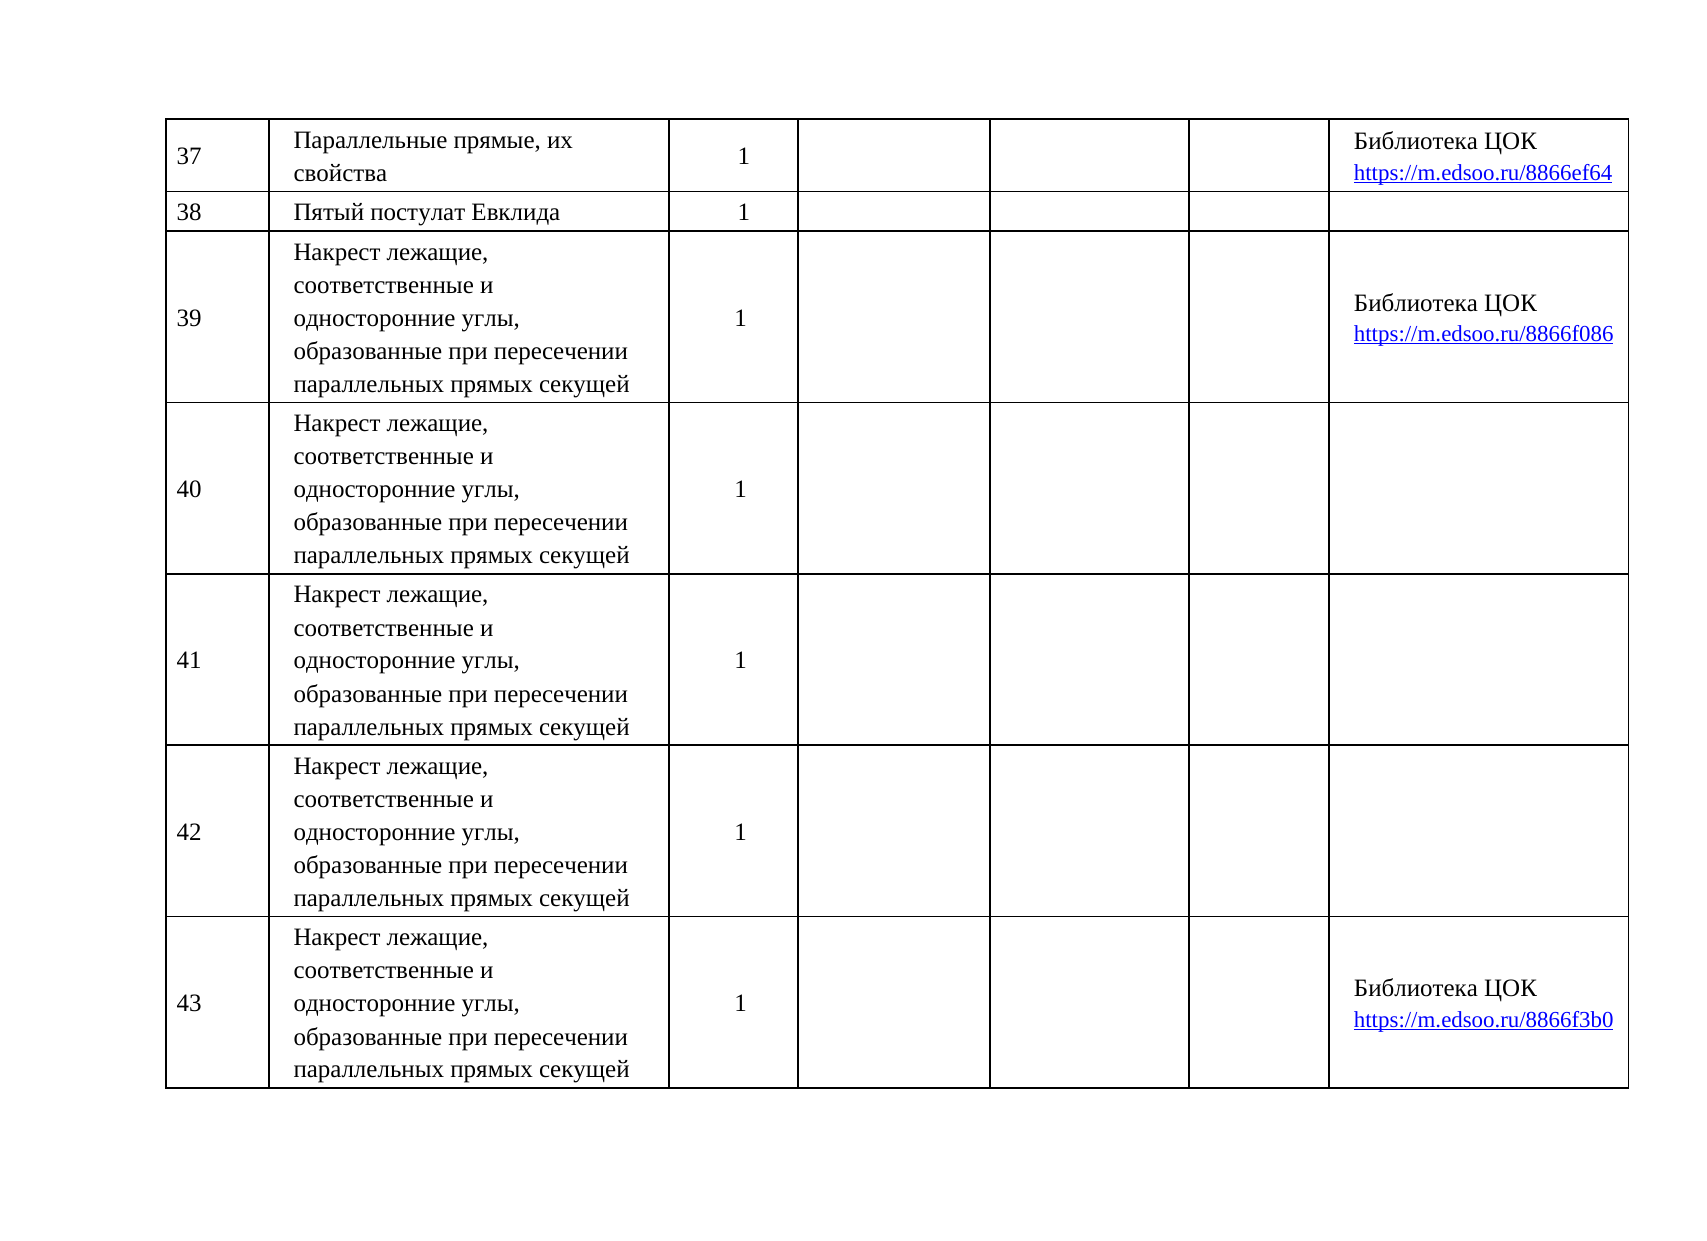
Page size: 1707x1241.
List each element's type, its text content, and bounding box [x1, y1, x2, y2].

table_cell [799, 232, 989, 401]
table_cell [1330, 575, 1628, 744]
table_cell [1190, 746, 1328, 916]
table_cell [799, 403, 989, 573]
table_cell 37 [167, 120, 268, 191]
table_cell 41 [167, 575, 268, 744]
table_cell Накрест лежащие, соответственные и односторонние углы, образованные при пересечении параллельных прямых секущей [270, 917, 668, 1087]
table_cell Параллельные прямые, их свойства [270, 120, 668, 191]
table_cell 42 [167, 746, 268, 916]
table_cell [991, 232, 1188, 401]
table_cell [1190, 192, 1328, 230]
table_cell [799, 192, 989, 230]
table_cell [991, 746, 1188, 916]
table_cell [1190, 917, 1328, 1087]
table_cell Пятый постулат Евклида [270, 192, 668, 230]
table_cell [1190, 232, 1328, 401]
table_cell 1 [670, 917, 797, 1087]
table_cell 1 [670, 746, 797, 916]
table_cell Накрест лежащие, соответственные и односторонние углы, образованные при пересечении параллельных прямых секущей [270, 232, 668, 401]
table_cell [1190, 575, 1328, 744]
table_cell 1 [670, 403, 797, 573]
table_cell Библиотека ЦОК https://m.edsoo.ru/8866f3b0 [1330, 917, 1628, 1087]
table_cell [1330, 746, 1628, 916]
table_cell [799, 746, 989, 916]
table_cell [991, 120, 1188, 191]
table_cell 1 [670, 232, 797, 401]
table_cell [1330, 403, 1628, 573]
table_cell [991, 192, 1188, 230]
table_cell 43 [167, 917, 268, 1087]
table_cell [799, 917, 989, 1087]
table_cell Накрест лежащие, соответственные и односторонние углы, образованные при пересечении параллельных прямых секущей [270, 575, 668, 744]
table_cell [799, 575, 989, 744]
table_cell 1 [670, 575, 797, 744]
table_cell [991, 575, 1188, 744]
table_cell [1190, 120, 1328, 191]
table_cell 39 [167, 232, 268, 401]
table_cell 1 [670, 192, 797, 230]
table_cell [1190, 403, 1328, 573]
table_cell Библиотека ЦОК https://m.edsoo.ru/8866ef64 [1330, 120, 1628, 191]
table_cell [799, 120, 989, 191]
table_cell 1 [670, 120, 797, 191]
table_cell 40 [167, 403, 268, 573]
table_cell Накрест лежащие, соответственные и односторонние углы, образованные при пересечении параллельных прямых секущей [270, 403, 668, 573]
table_cell Накрест лежащие, соответственные и односторонние углы, образованные при пересечении параллельных прямых секущей [270, 746, 668, 916]
table_cell Библиотека ЦОК https://m.edsoo.ru/8866f086 [1330, 232, 1628, 401]
table_cell [1330, 192, 1628, 230]
table_cell [991, 403, 1188, 573]
table_cell [991, 917, 1188, 1087]
table_cell 38 [167, 192, 268, 230]
